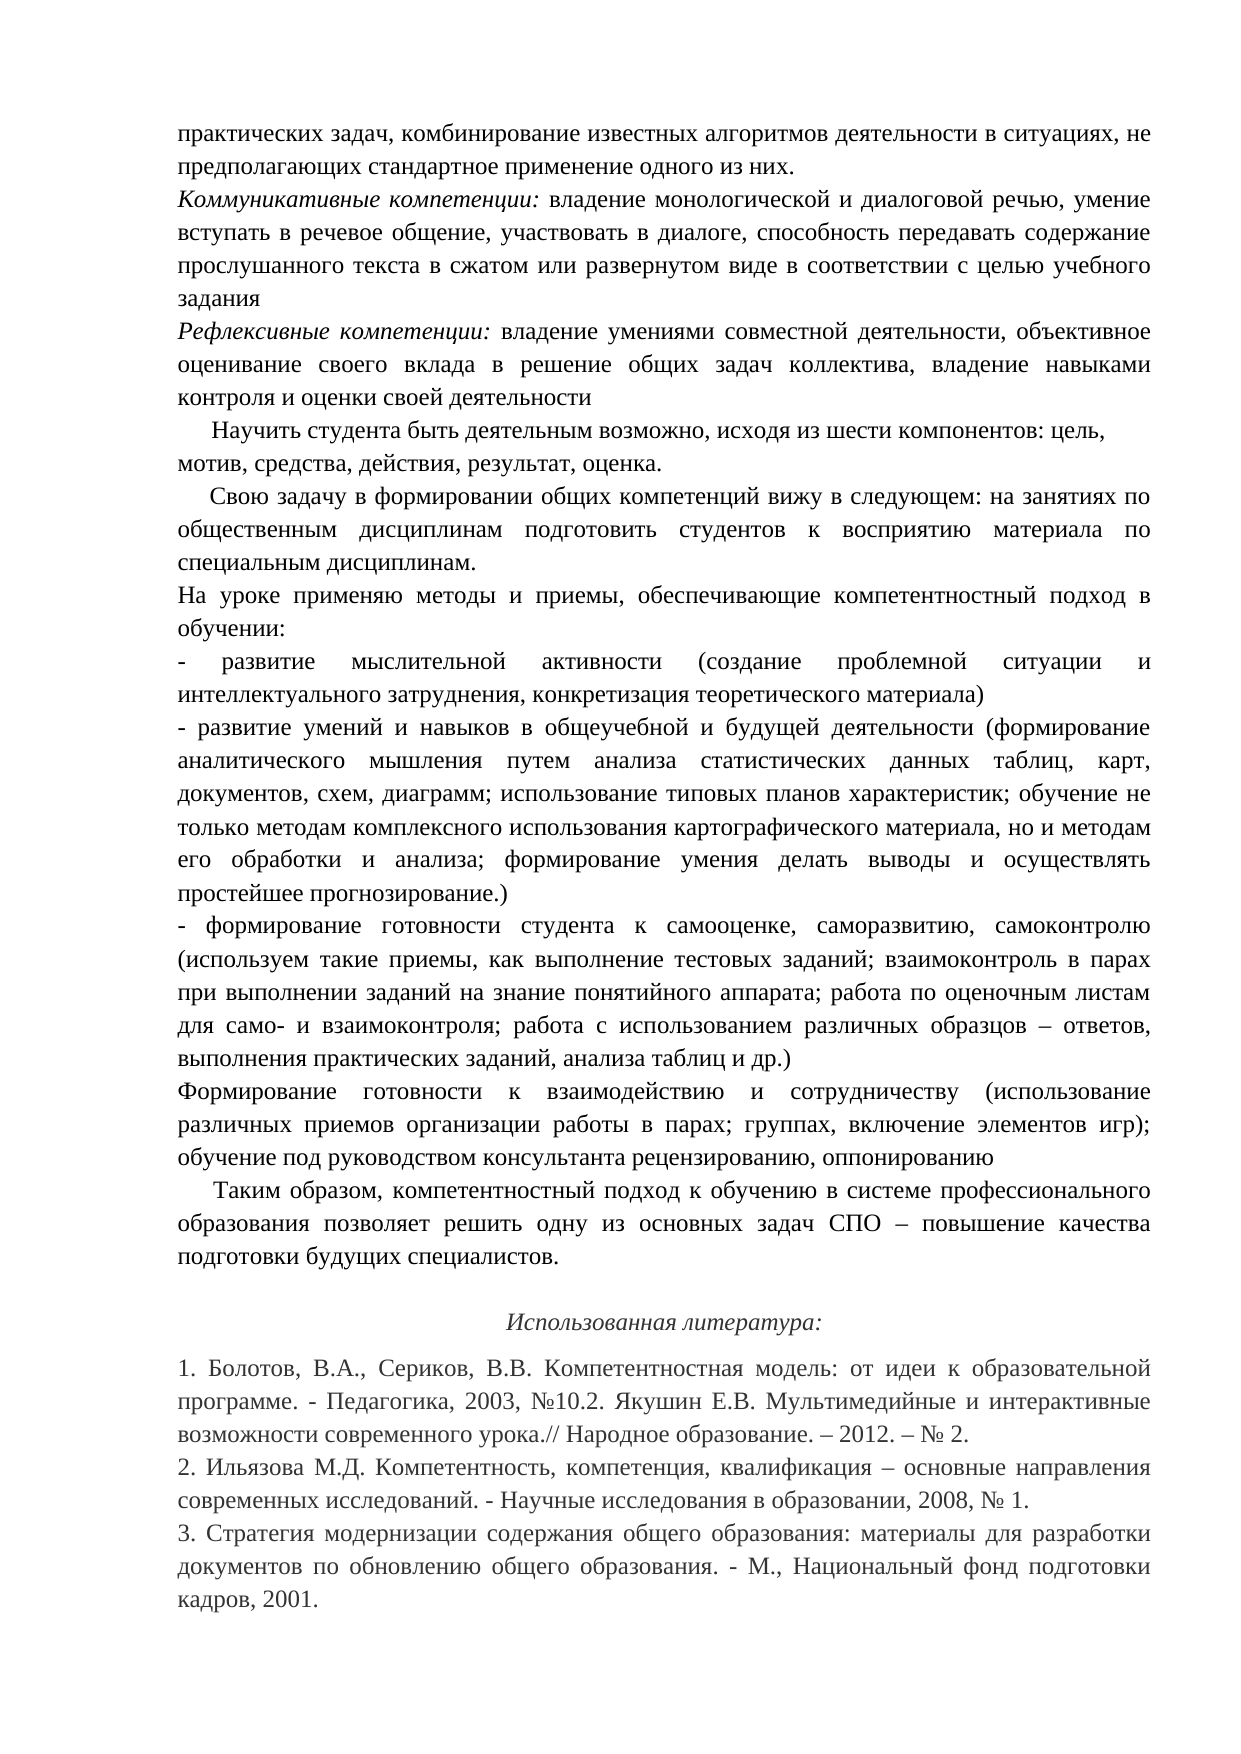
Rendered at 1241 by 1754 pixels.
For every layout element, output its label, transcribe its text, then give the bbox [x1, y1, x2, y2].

text Использованная литература: [177, 1307, 1152, 1336]
text На уроке применяю методы и приемы, обеспечивающие компетентностный подход в обучении: [177, 580, 1152, 642]
text - формирование готовности студента к самооценке, саморазвитию, самоконтролю (используем такие приемы, как выполнение тестовых заданий; взаимоконтроль в парах при выполнении заданий на знание понятийного аппарата; работа по оценочным листам для само- и взаимоконтроля; работа с использованием различных образцов – ответов, выполнения практических заданий, анализа таблиц и др.) [177, 911, 1152, 1071]
text Свою задачу в формировании общих компетенций вижу в следующем: на занятиях по общественным дисциплинам подготовить студентов к восприятию материала по специальным дисциплинам. [177, 481, 1152, 576]
text Коммуникативные компетенции: владение монологической и диалоговой речью, умение вступать в речевое общение, участвовать в диалоге, способность передавать содержание прослушанного текста в сжатом или развернутом виде в соответствии с целью учебного задания [177, 184, 1152, 312]
text Таким образом, компетентностный подход к обучению в системе профессионального образования позволяет решить одну из основных задач СПО – повышение качества подготовки будущих специалистов. [177, 1175, 1152, 1269]
text Формирование готовности к взаимодействию и сотрудничеству (использование различных приемов организации работы в парах; группах, включение элементов игр); обучение под руководством консультанта рецензированию, оппонированию [177, 1076, 1152, 1171]
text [177, 118, 1152, 180]
text 3. Стратегия модернизации содержания общего образования: материалы для разработки документов по обновлению общего образования. - М., Национальный фонд подготовки кадров, 2001. [177, 1518, 1152, 1613]
text - развитие мыслительной активности (создание проблемной ситуации и интеллектуального затруднения, конкретизация теоретического материала) [177, 646, 1152, 708]
text 2. Ильязова М.Д. Компетентность, компетенция, квалификация – основные направления современных исследований. - Научные исследования в образовании, 2008, № 1. [177, 1452, 1152, 1514]
text Научить студента быть деятельным возможно, исходя из шести компонентов: цель, мотив, средства, действия, результат, оценка. [177, 415, 1152, 477]
text - развитие умений и навыков в общеучебной и будущей деятельности (формирование аналитического мышления путем анализа статистических данных таблиц, карт, документов, схем, диаграмм; использование типовых планов характеристик; обучение не только методам комплексного использования картографического материала, но и методам его обработки и анализа; формирование умения делать выводы и осуществлять простейшее прогнозирование.) [177, 712, 1152, 906]
text Рефлексивные компетенции: владение умениями совместной деятельности, объективное оценивание своего вклада в решение общих задач коллектива, владение навыками контроля и оценки своей деятельности [177, 316, 1152, 411]
text 1. Болотов, В.А., Сериков, В.В. Компетентностная модель: от идеи к образовательной программе. - Педагогика, 2003, №10.2. Якушин Е.В. Мультимедийные и интерактивные возможности современного урока.// Народное образование. – 2012. – № 2. [177, 1353, 1152, 1448]
